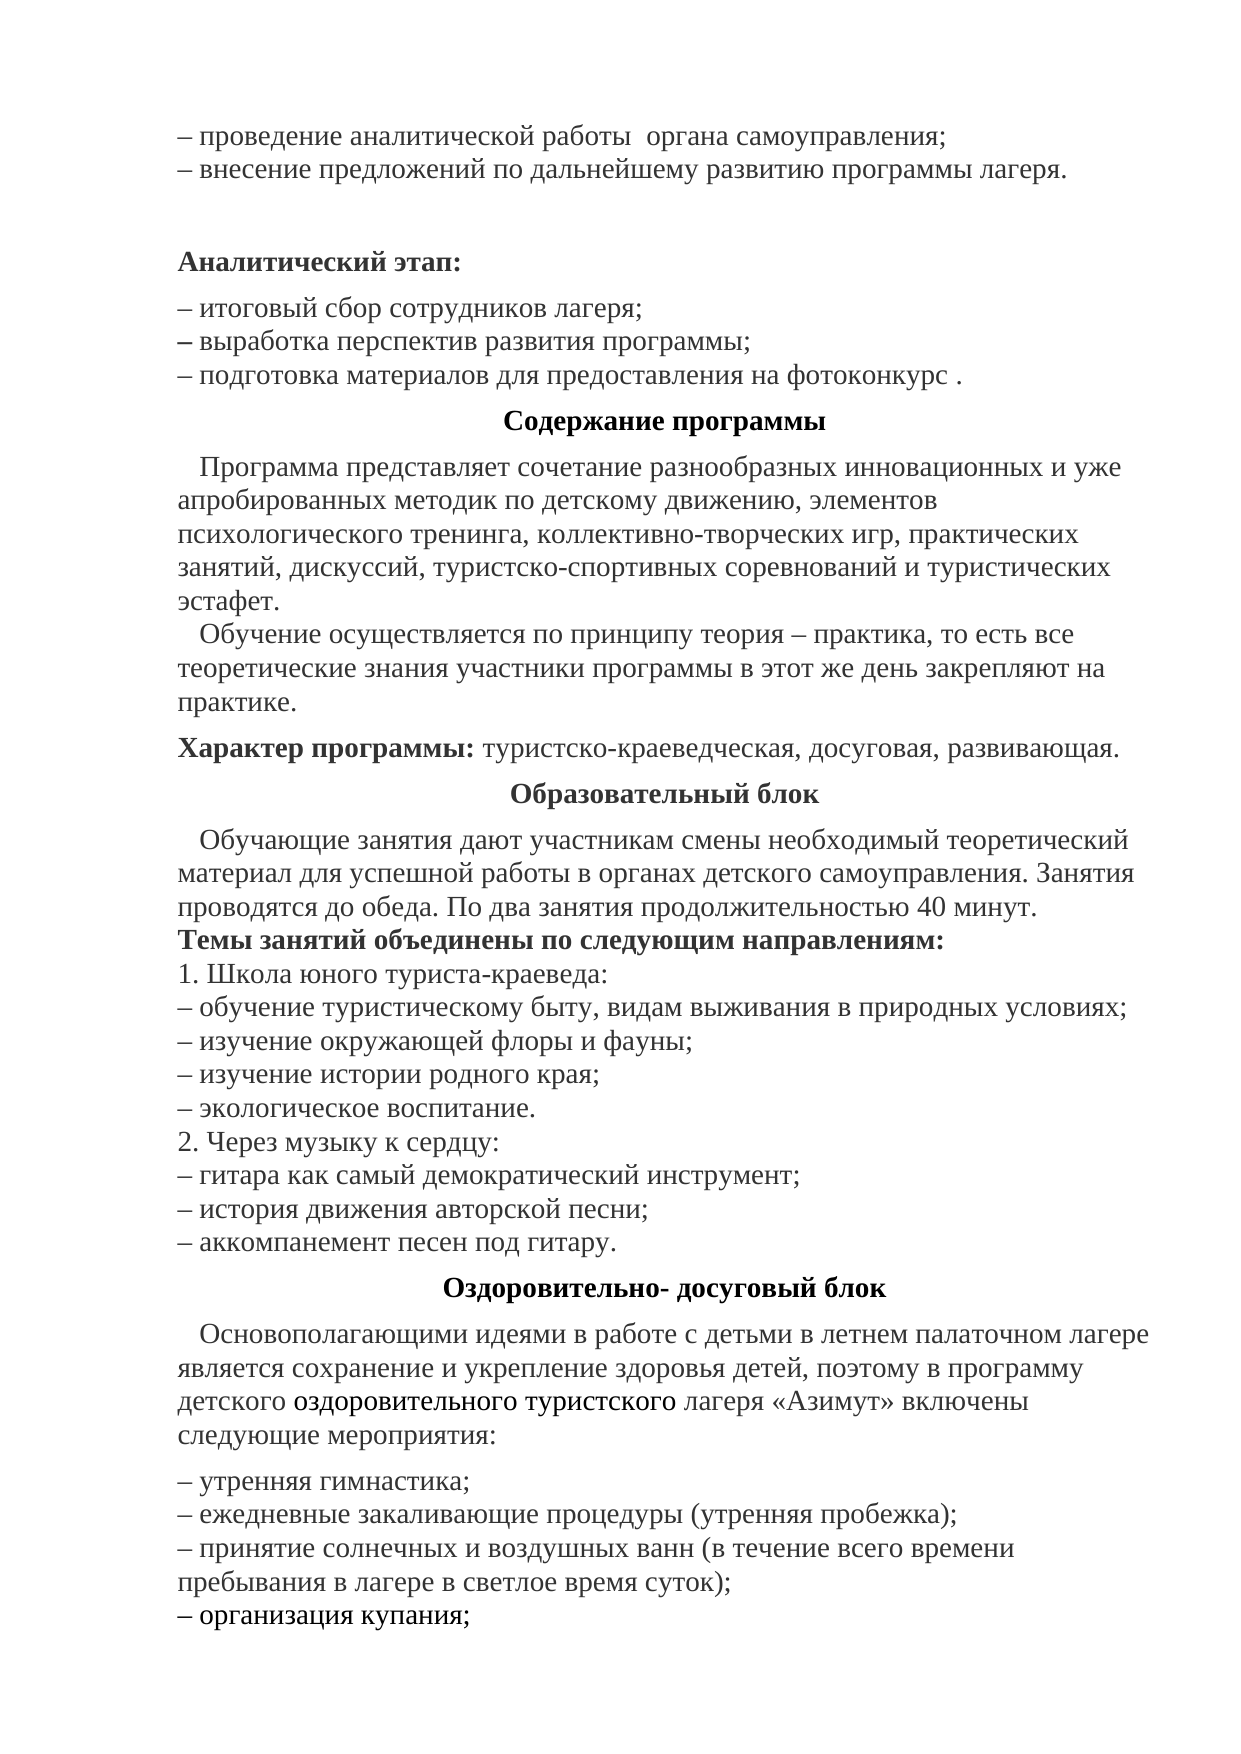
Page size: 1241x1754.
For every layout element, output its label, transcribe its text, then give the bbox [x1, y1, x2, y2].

text – итоговый сбор сотрудников лагеря; – выработка перспектив развития программы; – подготовка материалов для предоставления на фотоконкурс . [177, 290, 1152, 390]
text Обучающие занятия дают участникам смены необходимый теоретический материал для успешной работы в органах детского самоуправления. Занятия проводятся до обеда. По два занятия продолжительностью 40 минут. Темы занятий объединены по следующим направлениям: 1. Школа юного туриста-краеведа: – обучение туристическому быту, видам выживания в природных условиях; – изучение окружающей флоры и фауны; – изучение истории родного края; – экологическое воспитание. 2. Через музыку к сердцу: – гитара как самый демократический инструмент; – история движения авторской песни; – аккомпанемент песен под гитару. [177, 822, 1152, 1258]
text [177, 1463, 1152, 1631]
text Образовательный блок [177, 776, 1152, 809]
text Аналитический этап: [177, 244, 1152, 277]
text Содержание программы [177, 403, 1152, 436]
text Характер программы: туристско-краеведческая, досуговая, развивающая. [177, 730, 1152, 763]
text Оздоровительно- досуговый блок [177, 1270, 1152, 1304]
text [177, 118, 1152, 185]
text Основополагающими идеями в работе с детьми в летнем палаточном лагере является сохранение и укрепление здоровья детей, поэтому в программу детского оздоровительного туристского лагеря «Азимут» включены следующие мероприятия: [177, 1316, 1152, 1451]
text Программа представляет сочетание разнообразных инновационных и уже апробированных методик по детскому движению, элементов психологического тренинга, коллективно-творческих игр, практических занятий, дискуссий, туристско-спортивных соревнований и туристических эстафет. Обучение осуществляется по принципу теория – практика, то есть все теоретические знания участники программы в этот же день закрепляют на практике. [177, 449, 1152, 717]
